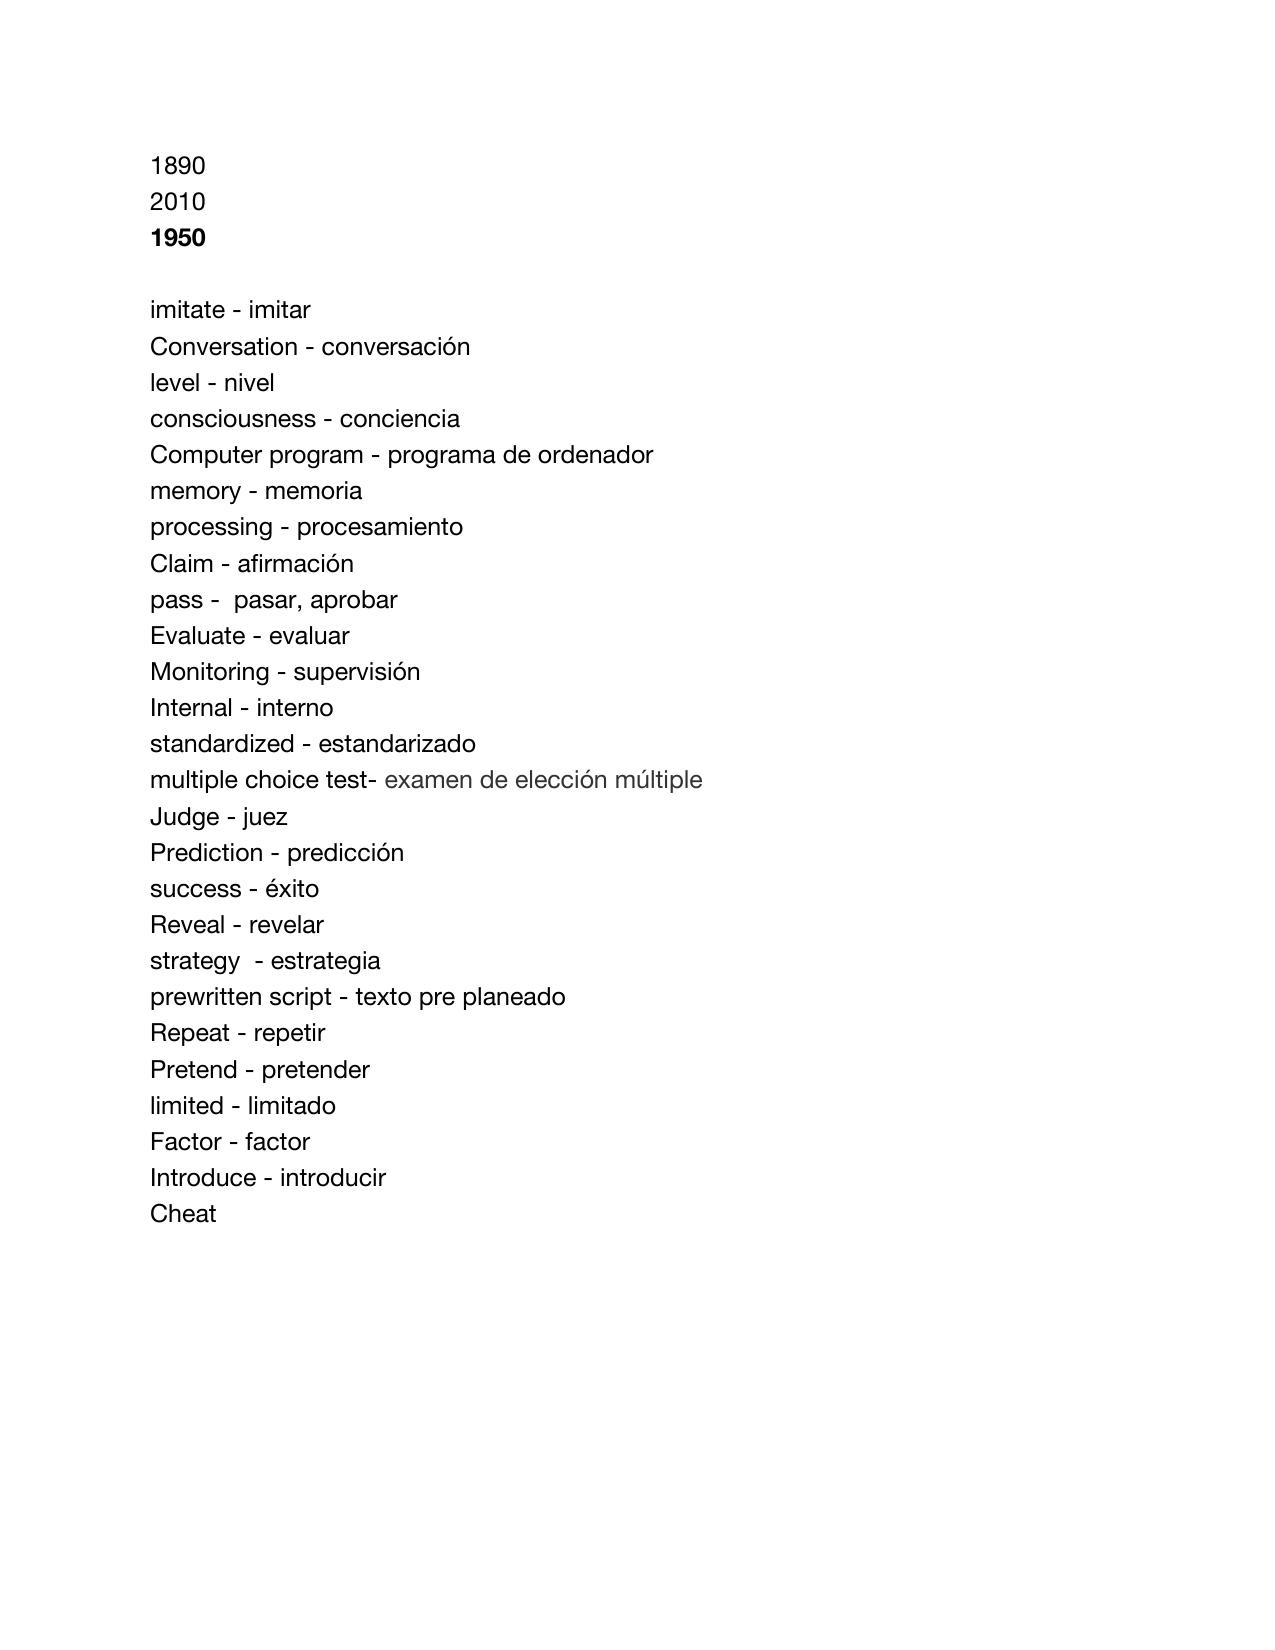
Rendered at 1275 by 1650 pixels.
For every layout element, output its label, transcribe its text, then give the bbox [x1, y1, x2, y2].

text limited - limitado [150, 1090, 1125, 1121]
text consciousness - conciencia [150, 403, 1125, 434]
text processing - procesamiento [150, 511, 1125, 543]
text Claim - afirmación [150, 548, 1125, 579]
text Judge - juez [150, 801, 1125, 832]
text Cheat [150, 1198, 1125, 1230]
text pass - pasar, aprobar [150, 584, 1125, 615]
text memory - memoria [150, 475, 1125, 507]
text Prediction - predicción [150, 837, 1125, 868]
text success - éxito [150, 873, 1125, 904]
text Conversation - conversación [150, 331, 1125, 362]
text multiple choice test- examen de elección múltiple [150, 764, 1125, 796]
text 2010 [150, 186, 1125, 218]
text prewritten script - texto pre planeado [150, 981, 1125, 1013]
text Monitoring - supervisión [150, 656, 1125, 687]
text Reveal - revelar [150, 909, 1125, 941]
text Computer program - programa de ordenador [150, 439, 1125, 471]
text standardized - estandarizado [150, 728, 1125, 760]
text Internal - interno [150, 692, 1125, 724]
text 1890 [150, 150, 1125, 181]
text Introduce - introducir [150, 1162, 1125, 1193]
text strategy - estrategia [150, 945, 1125, 977]
text level - nivel [150, 367, 1125, 398]
text Factor - factor [150, 1126, 1125, 1157]
text Pretend - pretender [150, 1054, 1125, 1085]
text Repeat - repetir [150, 1017, 1125, 1049]
text 1950 [150, 222, 1125, 254]
text Evaluate - evaluar [150, 620, 1125, 651]
text imitate - imitar [150, 294, 1125, 326]
